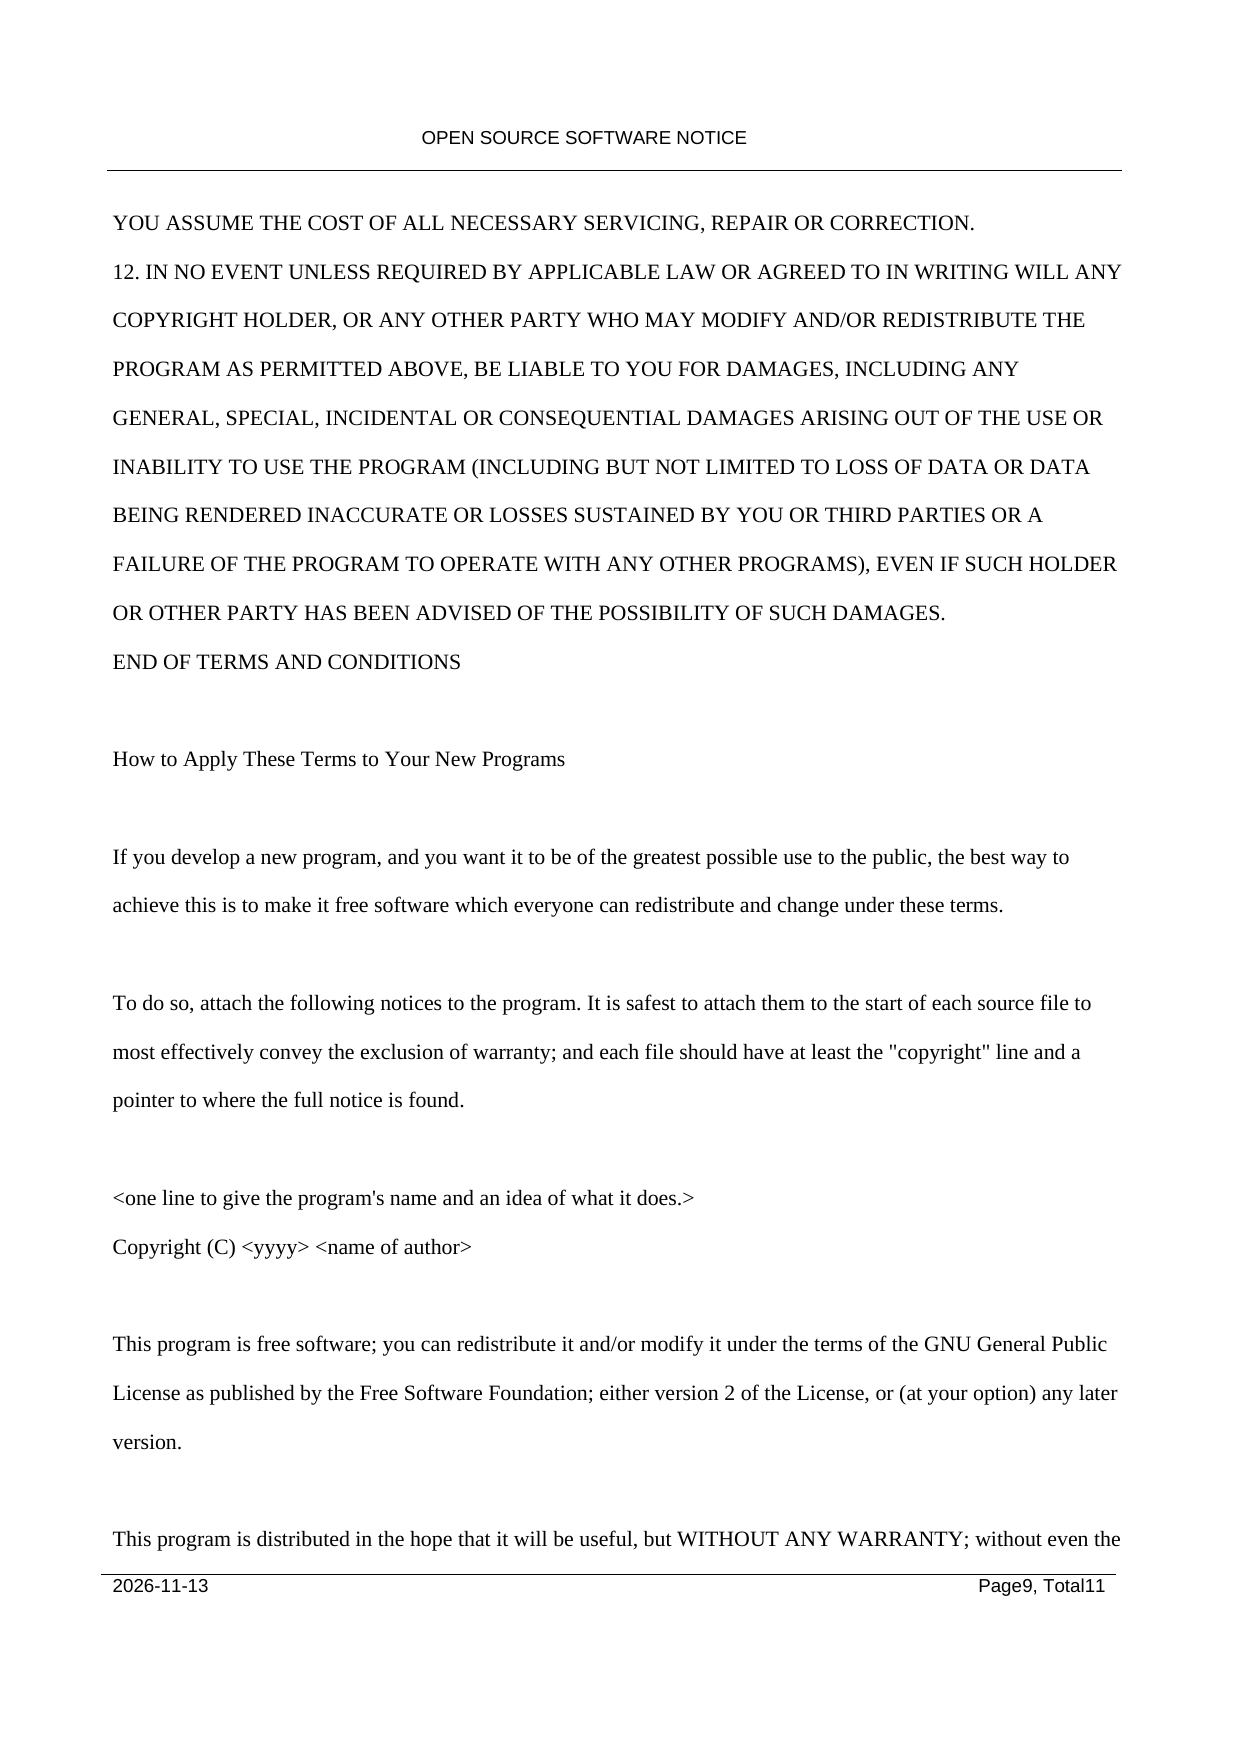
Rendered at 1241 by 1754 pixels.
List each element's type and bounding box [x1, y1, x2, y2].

text [112, 206, 1128, 1555]
